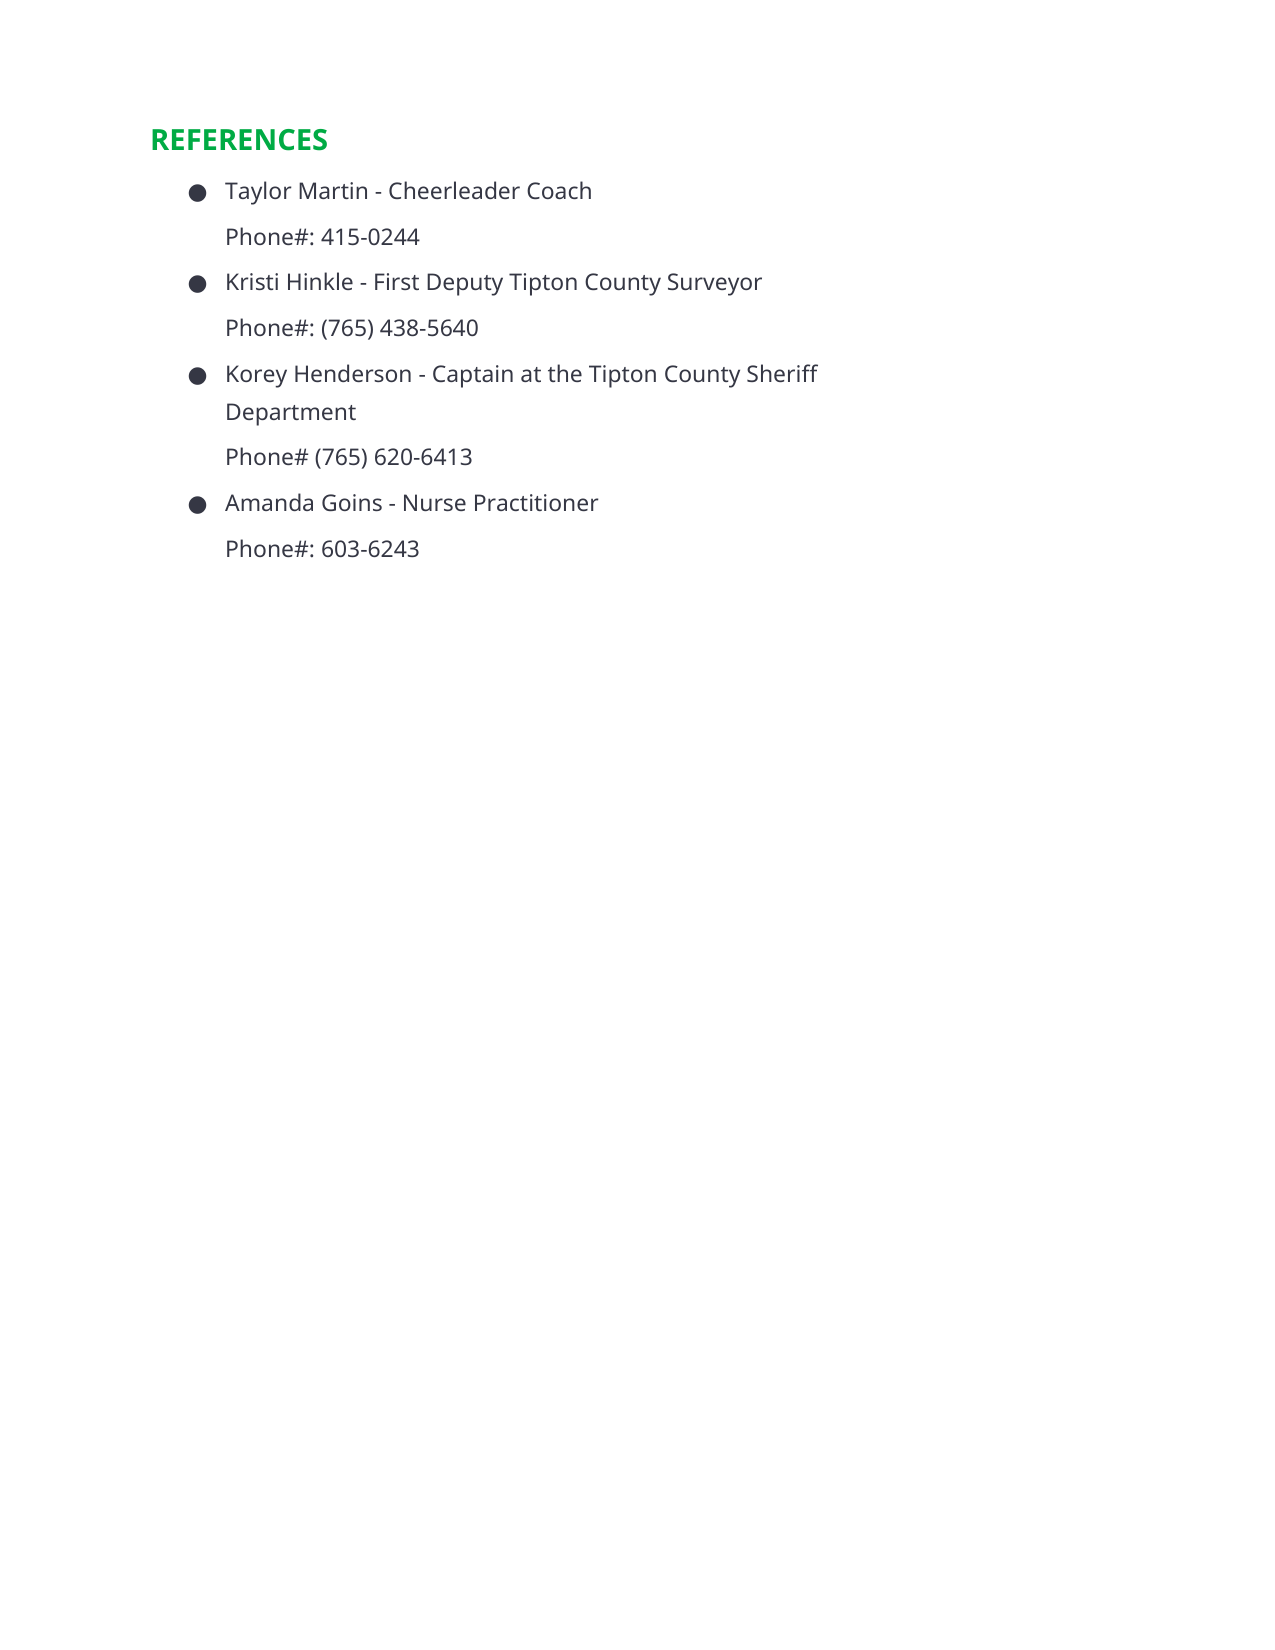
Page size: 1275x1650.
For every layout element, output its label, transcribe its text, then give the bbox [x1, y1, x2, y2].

list Amanda Goins - Nurse Practitioner [187, 487, 937, 518]
text REFERENCES [150, 119, 937, 158]
list Korey Henderson - Captain at the Tipton County Sheriff Department [187, 358, 937, 427]
text Phone#: (765) 438-5640 [225, 312, 937, 343]
text Phone# (765) 620-6413‬ [225, 441, 937, 473]
text Phone#: [225, 221, 937, 252]
list Taylor Martin - Cheerleader Coach [187, 175, 937, 206]
list Kristi Hinkle - First Deputy Tipton County Surveyor [187, 266, 937, 298]
text Phone#: [225, 533, 937, 564]
